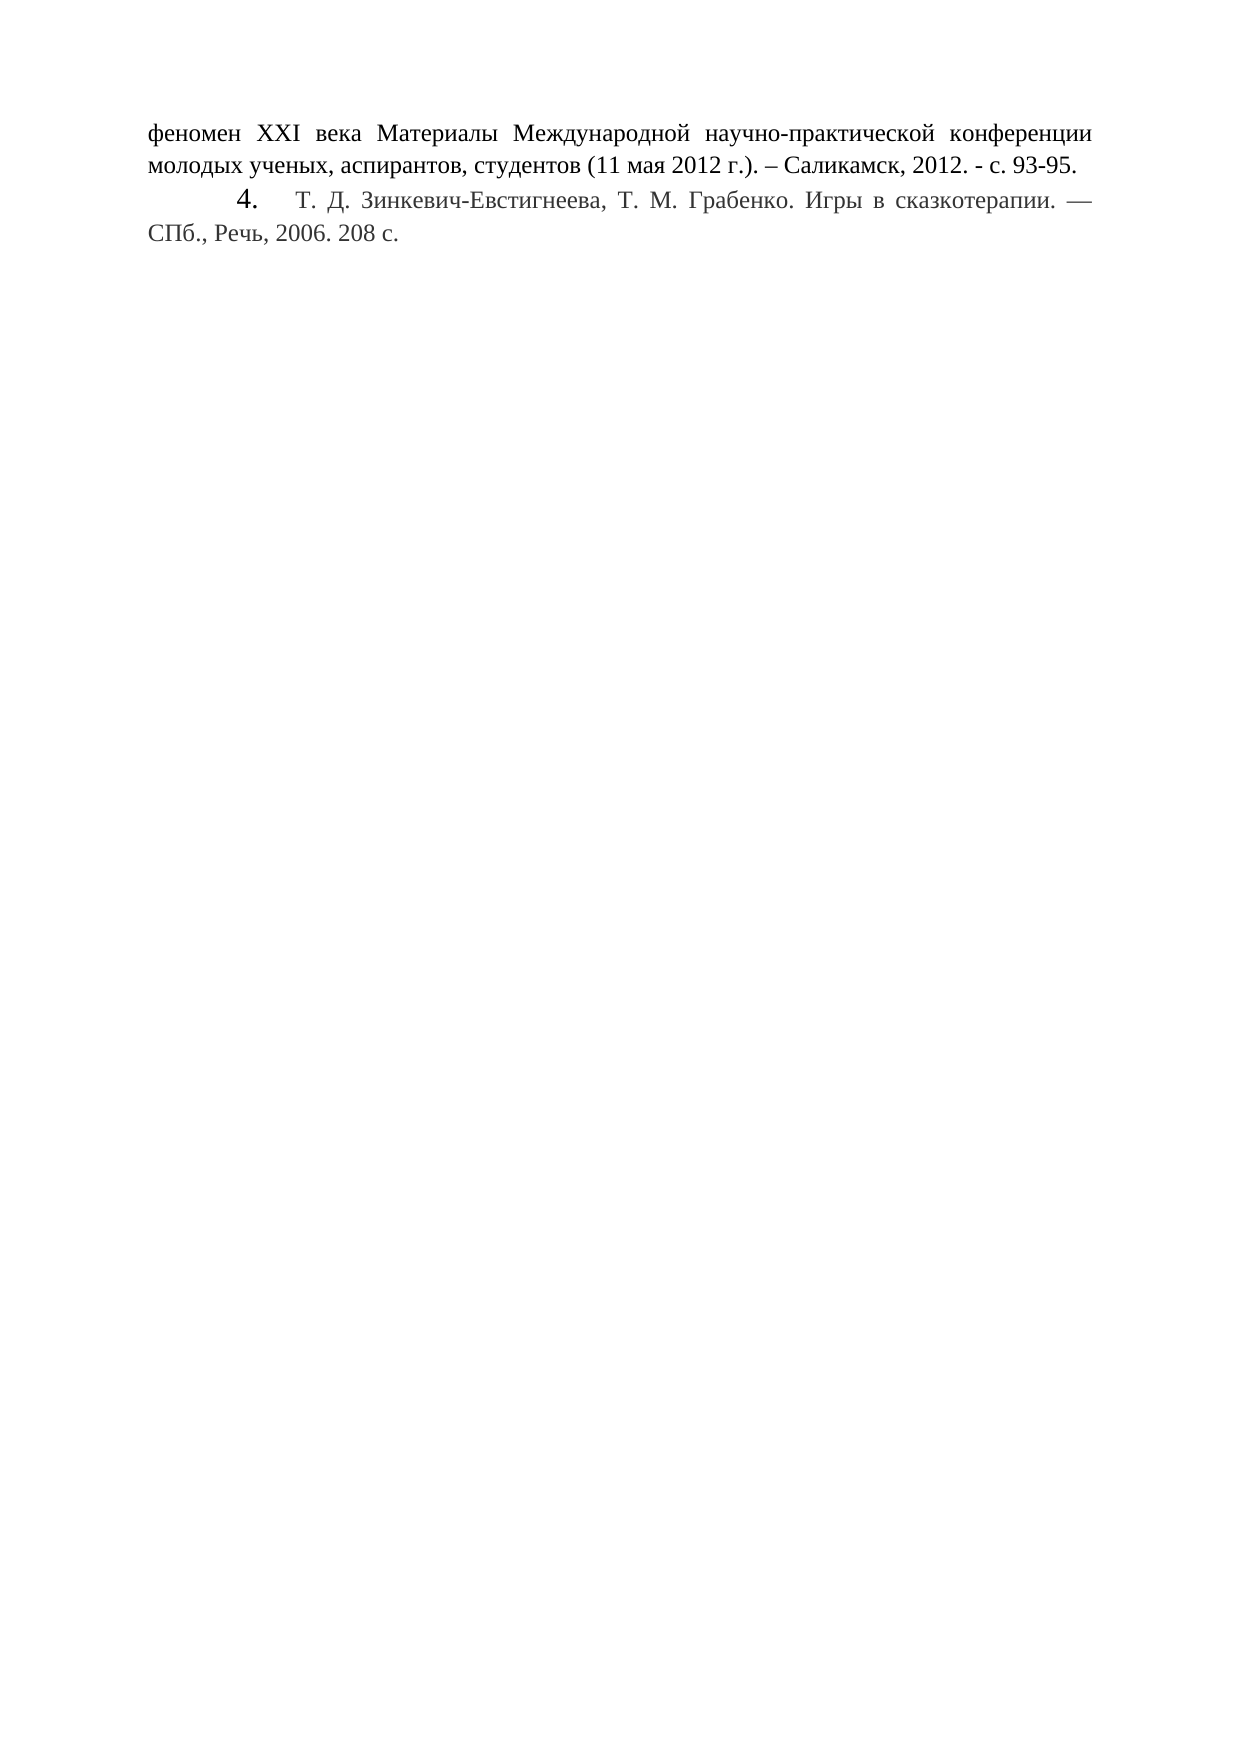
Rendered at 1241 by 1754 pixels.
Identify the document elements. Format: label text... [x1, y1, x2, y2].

list Т. Д. Зинкевич-Евстигнеева, Т. М. Грабенко. Игры в сказкотерапии. — СПб., Речь, 2006. 208 с. [148, 181, 1092, 246]
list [148, 118, 1092, 178]
